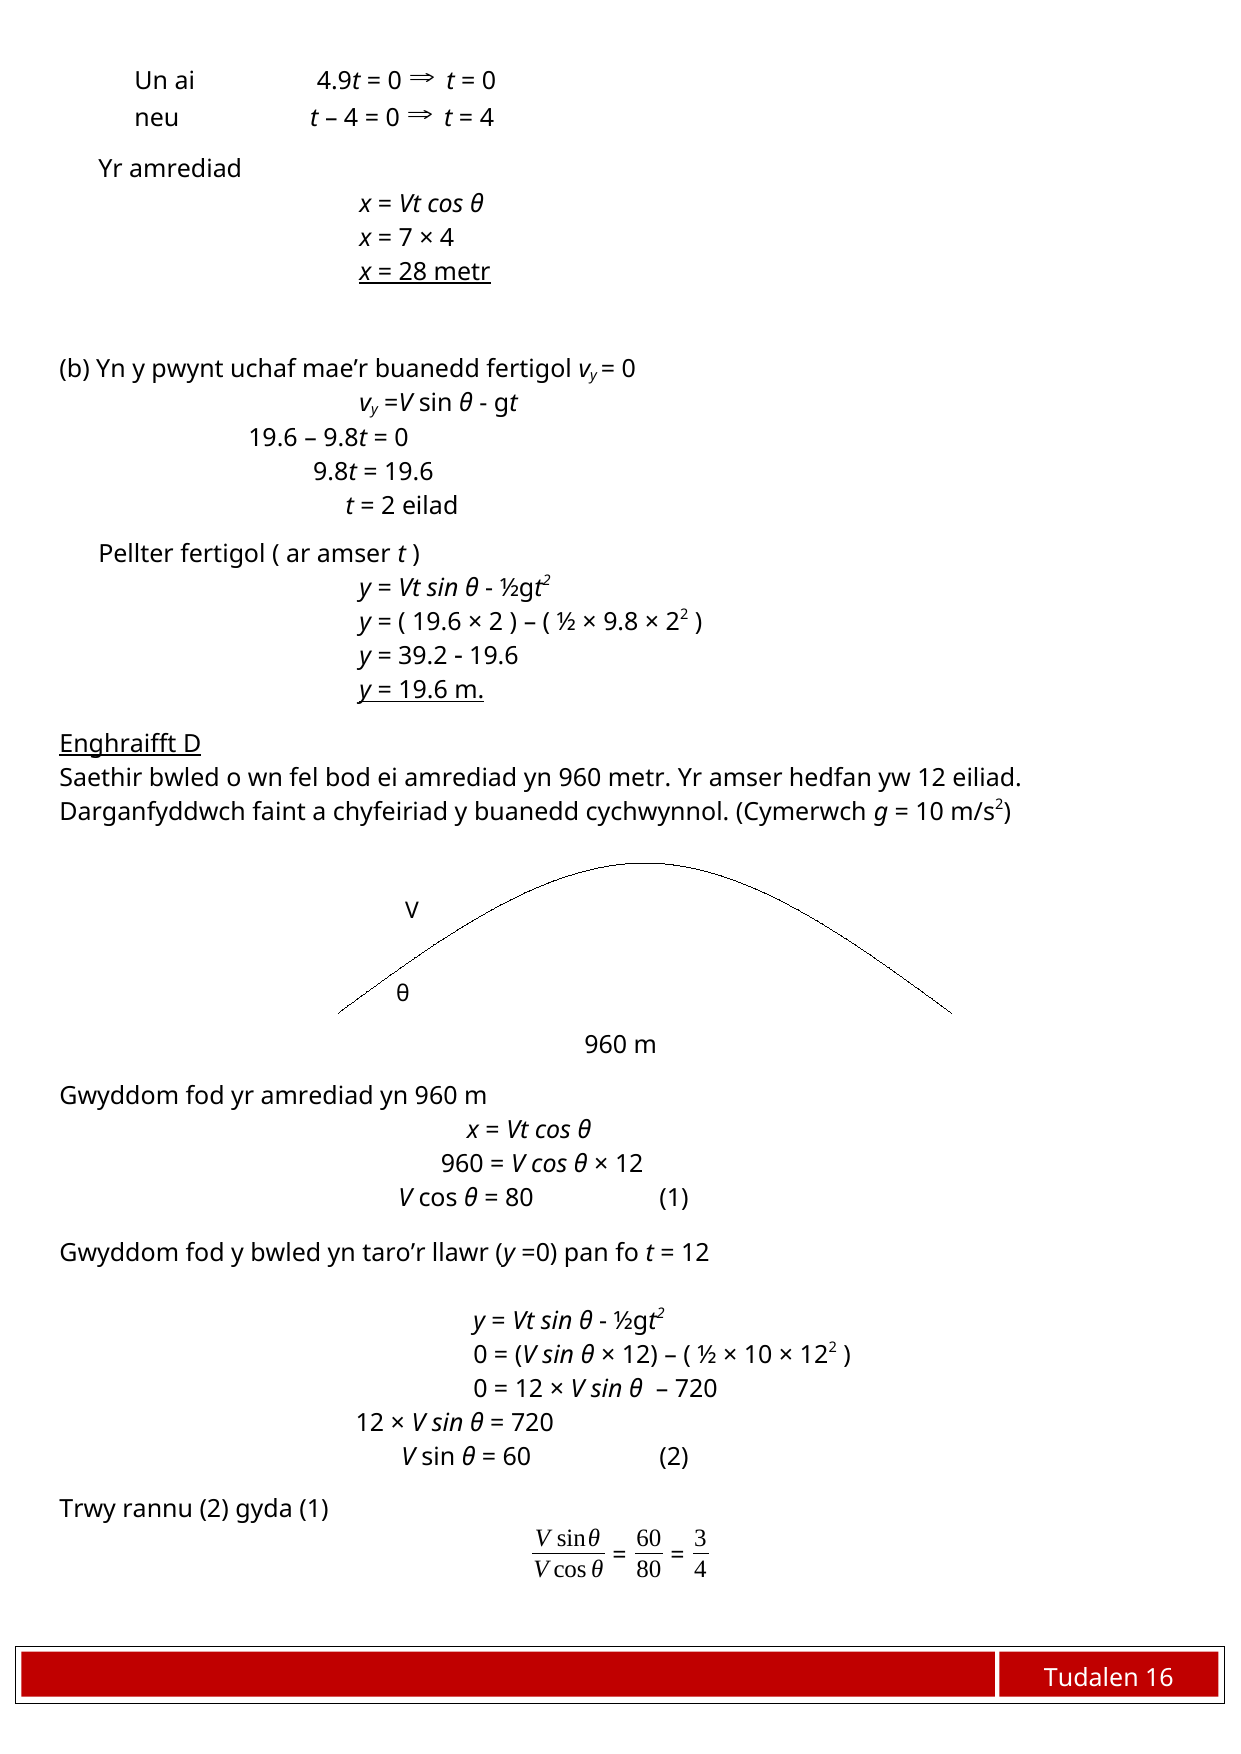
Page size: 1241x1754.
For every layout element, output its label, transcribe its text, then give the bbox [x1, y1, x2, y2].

text y = 19.6 m. [59, 672, 1181, 706]
text Gwyddom fod yr amrediad yn 960 m [59, 1078, 1181, 1112]
text 0 = (V sin θ × 12) – ( ½ × 10 × 122 ) [59, 1337, 1181, 1371]
text 0 = 12 × V sin θ – 720 [59, 1371, 1181, 1405]
text Trwy rannu (2) gyda (1) [59, 1487, 1181, 1524]
text x = Vt cos θ [59, 185, 1181, 219]
text Gwyddom fod y bwled yn taro’r llawr (y =0) pan fo t = 12 [59, 1231, 1181, 1268]
text 12 × V sin θ = 720 [59, 1405, 1181, 1439]
text Un ai 4.9t = 0 t = 0 [59, 59, 1181, 97]
subtitle Pellter fertigol ( ar amser t ) [59, 536, 1181, 569]
text V sin θ = 60 (2) [59, 1439, 1181, 1473]
text (b) Yn y pwynt uchaf mae’r buanedd fertigol vy = 0 [59, 348, 1181, 385]
text neu t – 4 = 0 t = 4 [59, 97, 1181, 134]
subtitle Yr amrediad [59, 151, 1181, 185]
text 9.8t = 19.6 [209, 453, 1181, 487]
text y = Vt sin θ - ½gt2 [59, 1303, 1181, 1337]
text y = 39.2 19.6 [59, 638, 1181, 672]
text x = Vt cos θ [359, 1112, 1181, 1146]
text t = 2 eilad [209, 487, 1181, 521]
text V cos θ = 80 (1) [59, 1180, 1181, 1214]
text 960 = V cos θ × 12 [59, 1146, 1181, 1180]
text y = ( 19.6 × 2 ) – ( ½ × 9.8 × 22 ) [59, 604, 1181, 638]
text y = Vt sin θ - ½gt2 [59, 569, 1181, 604]
text x = 28 metr [59, 253, 1181, 287]
text = = [59, 1524, 1181, 1583]
text 19.6 – 9.8t = 0 [209, 419, 1181, 453]
text x = 7 × 4 [59, 219, 1181, 253]
text vy =V sin θ - gt [284, 385, 1181, 419]
text Enghraifft D [59, 726, 1181, 760]
text Saethir bwled o wn fel bod ei amrediad yn 960 metr. Yr amser hedfan yw 12 eiliad. Darganfyddwch faint a chyfeiriad y buanedd cychwynnol. (Cymerwch g = 10 m/s2) [59, 760, 1181, 828]
